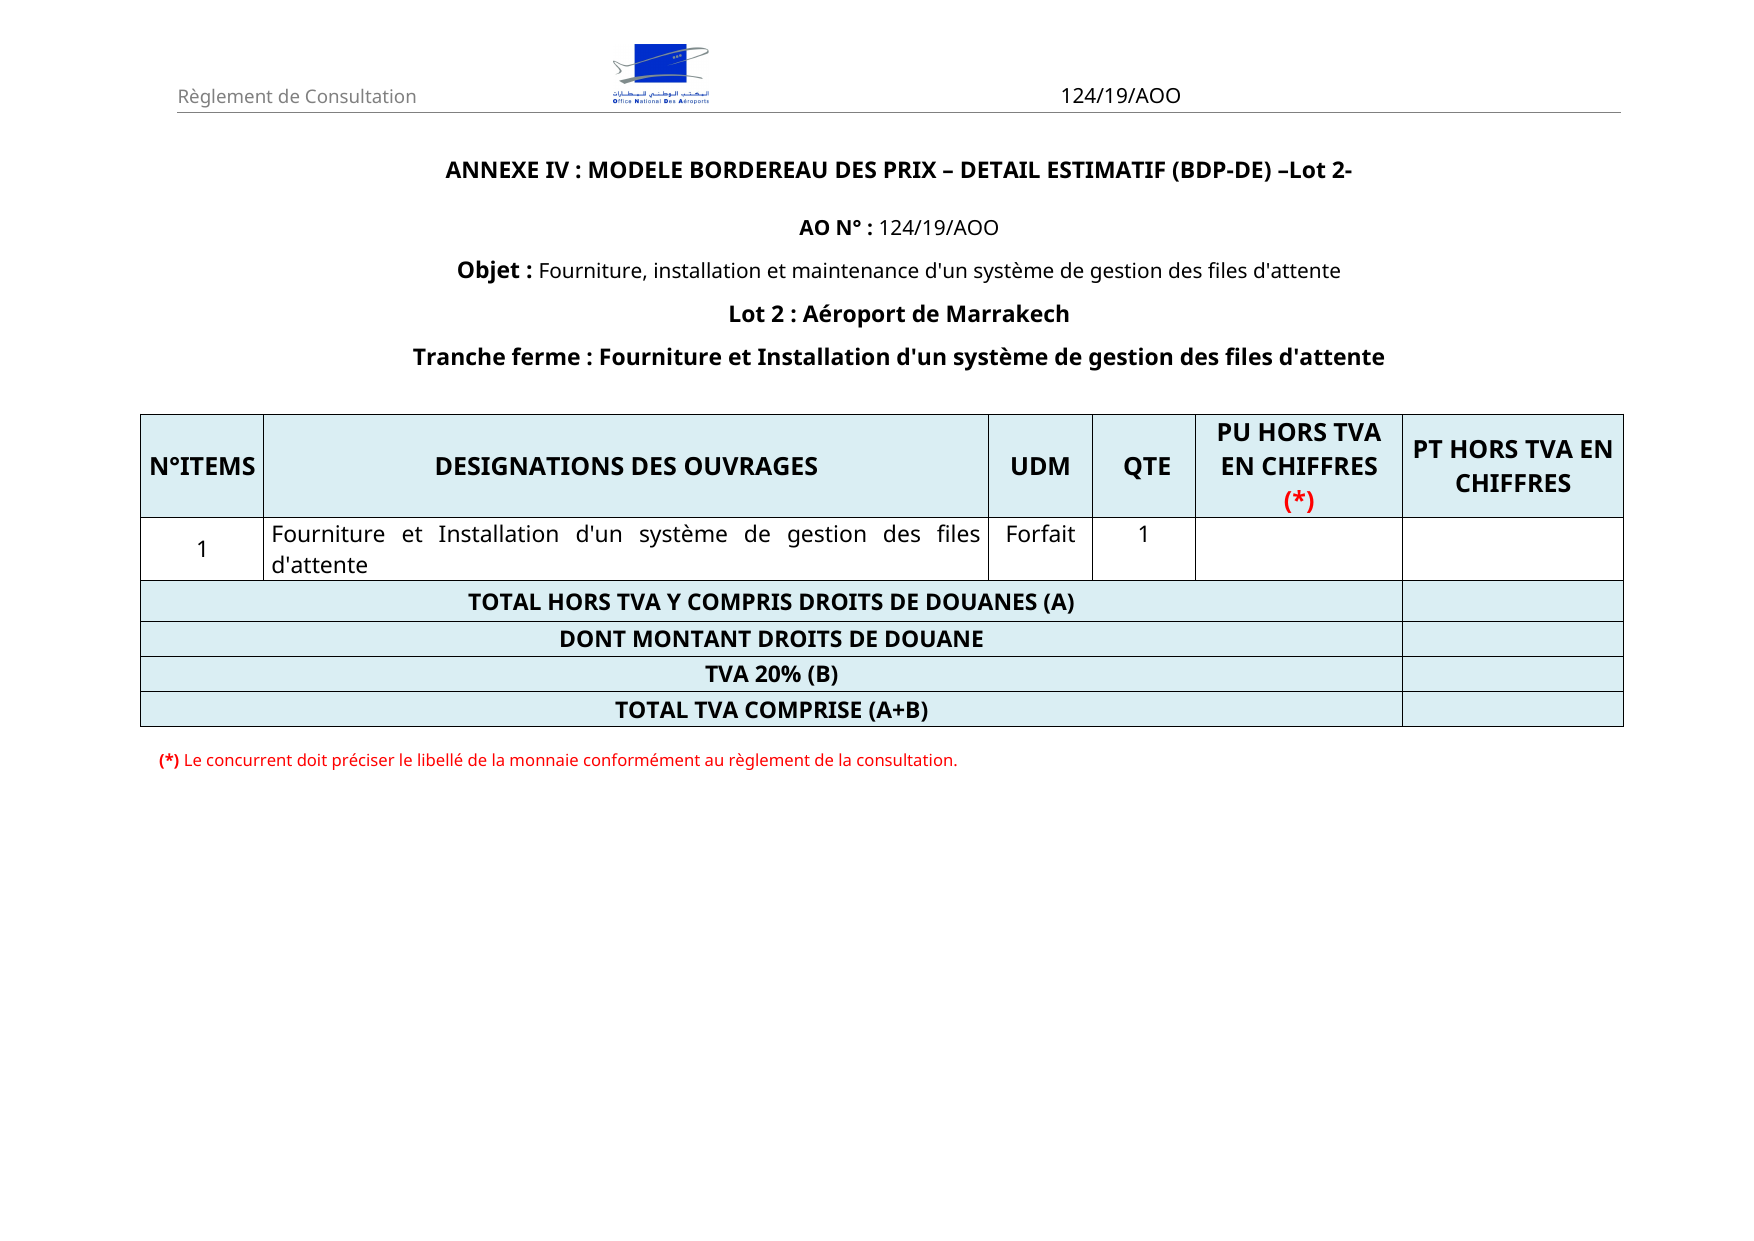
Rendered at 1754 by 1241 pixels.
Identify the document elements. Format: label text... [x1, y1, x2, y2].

table_cell [1403, 581, 1623, 621]
table_header QTE [1093, 415, 1195, 517]
table_cell Forfait [989, 518, 1092, 580]
table_header PT HORS TVA EN CHIFFRES [1403, 415, 1623, 517]
table_cell TOTAL HORS TVA Y COMPRIS DROITS DE DOUANES (A) [141, 581, 1402, 621]
table_header PU HORS TVA EN CHIFFRES (*) [1196, 415, 1402, 517]
table_cell TOTAL TVA COMPRISE (A+B) [141, 692, 1402, 726]
text AO N° : [177, 213, 1621, 241]
table_header DESIGNATIONS DES OUVRAGES [264, 415, 988, 517]
table_header N°ITEMS [141, 415, 263, 517]
table_cell [1196, 518, 1402, 580]
table_cell DONT MONTANT DROITS DE DOUANE [141, 622, 1402, 656]
table_header UDM [989, 415, 1092, 517]
subtitle ANNEXE IV : MODELE BORDEREAU DES PRIX – DETAIL ESTIMATIF (BDP-DE) –Lot 2- [177, 153, 1621, 185]
table_cell 1 [141, 518, 263, 580]
table_cell [1403, 622, 1623, 656]
table_cell 1 [1093, 518, 1195, 580]
table_cell [1403, 657, 1623, 691]
table_cell Fourniture et Installation d'un système de gestion des files d'attente [264, 518, 988, 580]
table_cell [1403, 518, 1623, 580]
table_cell TVA 20% (B) [141, 657, 1402, 691]
table_cell [1403, 692, 1623, 726]
text Objet : [177, 254, 1621, 285]
text Lot 2 : Aéroport de Marrakech [177, 298, 1621, 329]
text Tranche ferme : Fourniture et Installation d'un système de gestion des files d'attente [177, 341, 1621, 373]
picture [613, 44, 709, 104]
